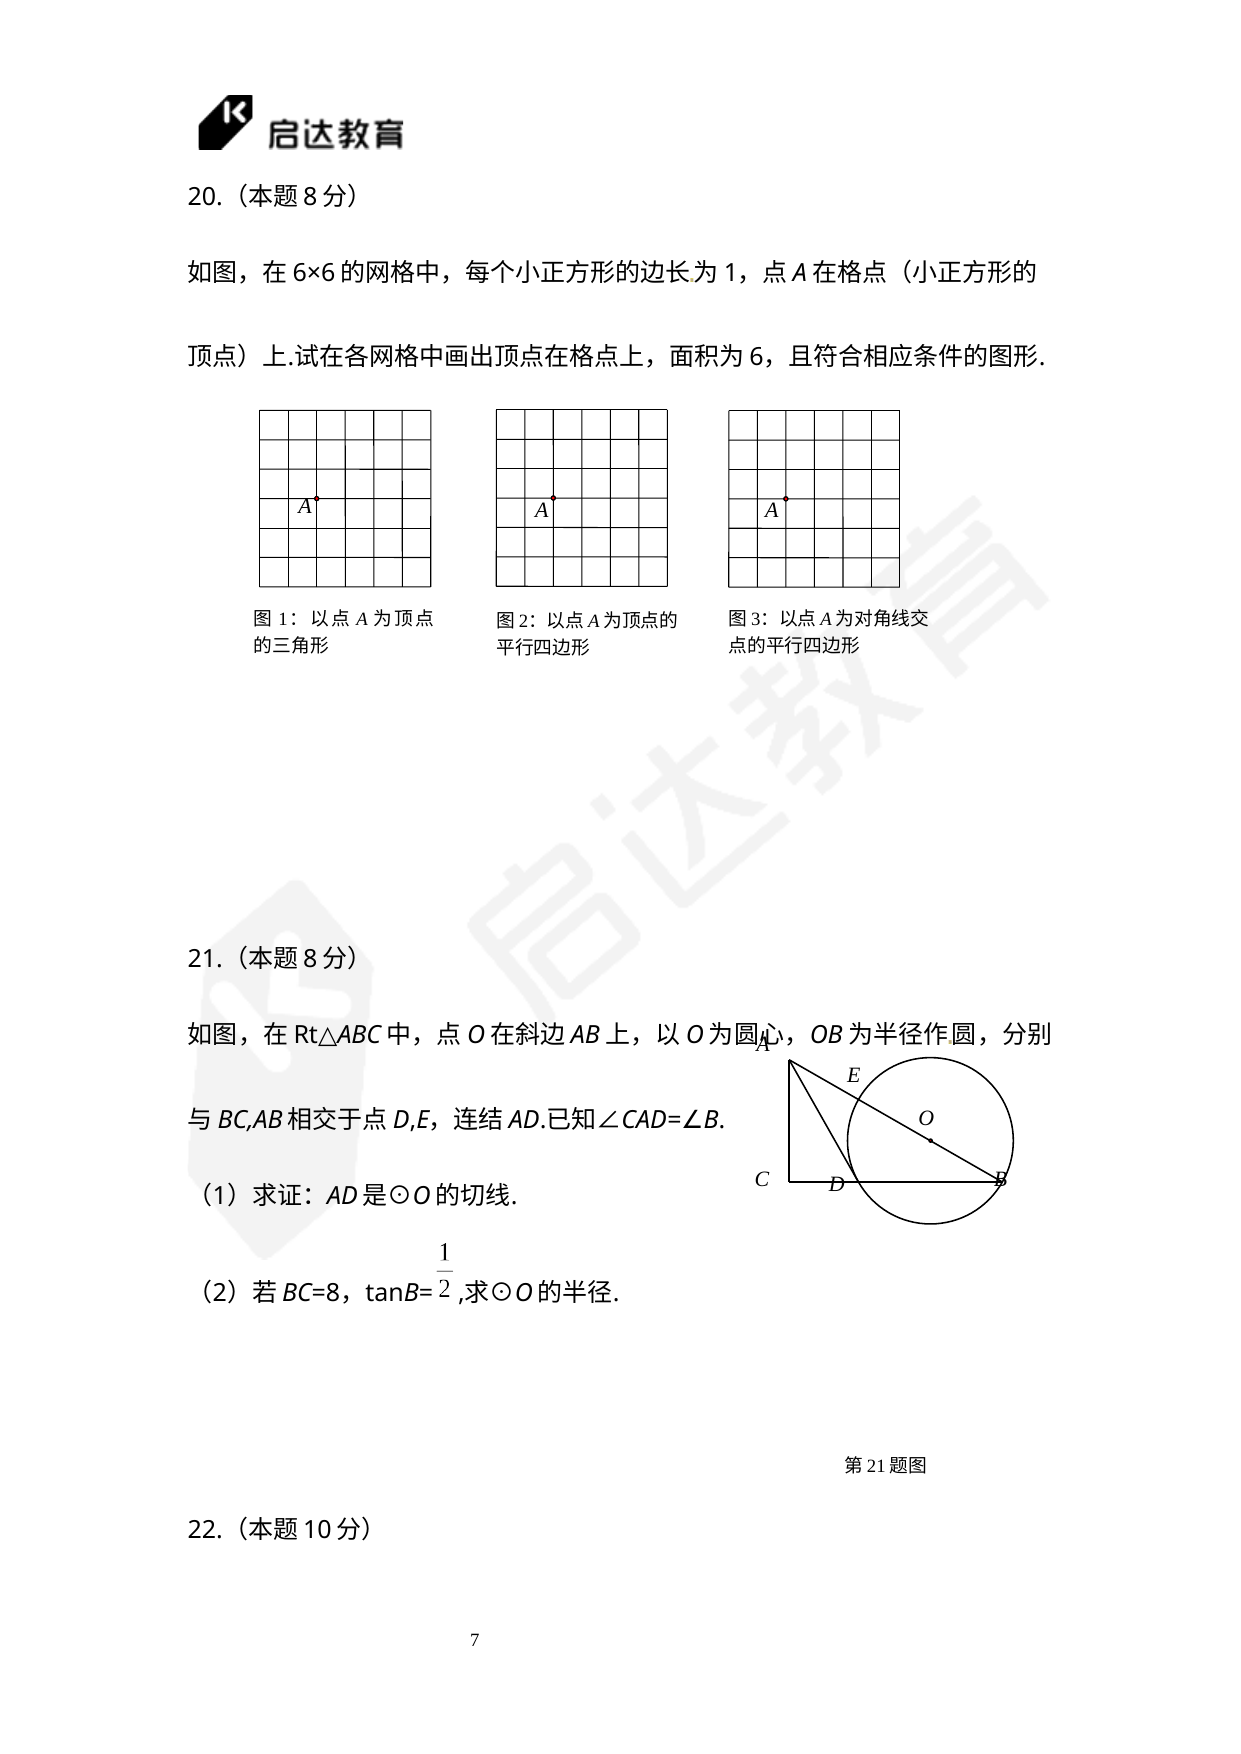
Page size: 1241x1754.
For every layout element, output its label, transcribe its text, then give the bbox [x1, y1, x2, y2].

text 20.（本题8分） [187, 162, 1053, 227]
text （1）求证：AD是⊙O的切线. [187, 1161, 1053, 1226]
text 21.（本题8分） [187, 924, 1053, 989]
text 如图，在Rt△ABC中，点O在斜边AB上，以O为圆心，OB为半径作圆，分别与BC,AB相交于点D,E，连结AD.已知∠CAD=∠B. [187, 1000, 1053, 1150]
text 如图，在6×6的网格中，每个小正方形的边长为1，点A在格点（小正方形的顶点）上.试在各网格中画出顶点在格点上，面积为6，且符合相应条件的图形. [187, 238, 1053, 387]
text 22.（本题10分） [187, 1495, 1053, 1560]
text （2）若BC=8，tanB=,求⊙O的半径. [187, 1237, 1053, 1334]
picture [198, 95, 404, 150]
